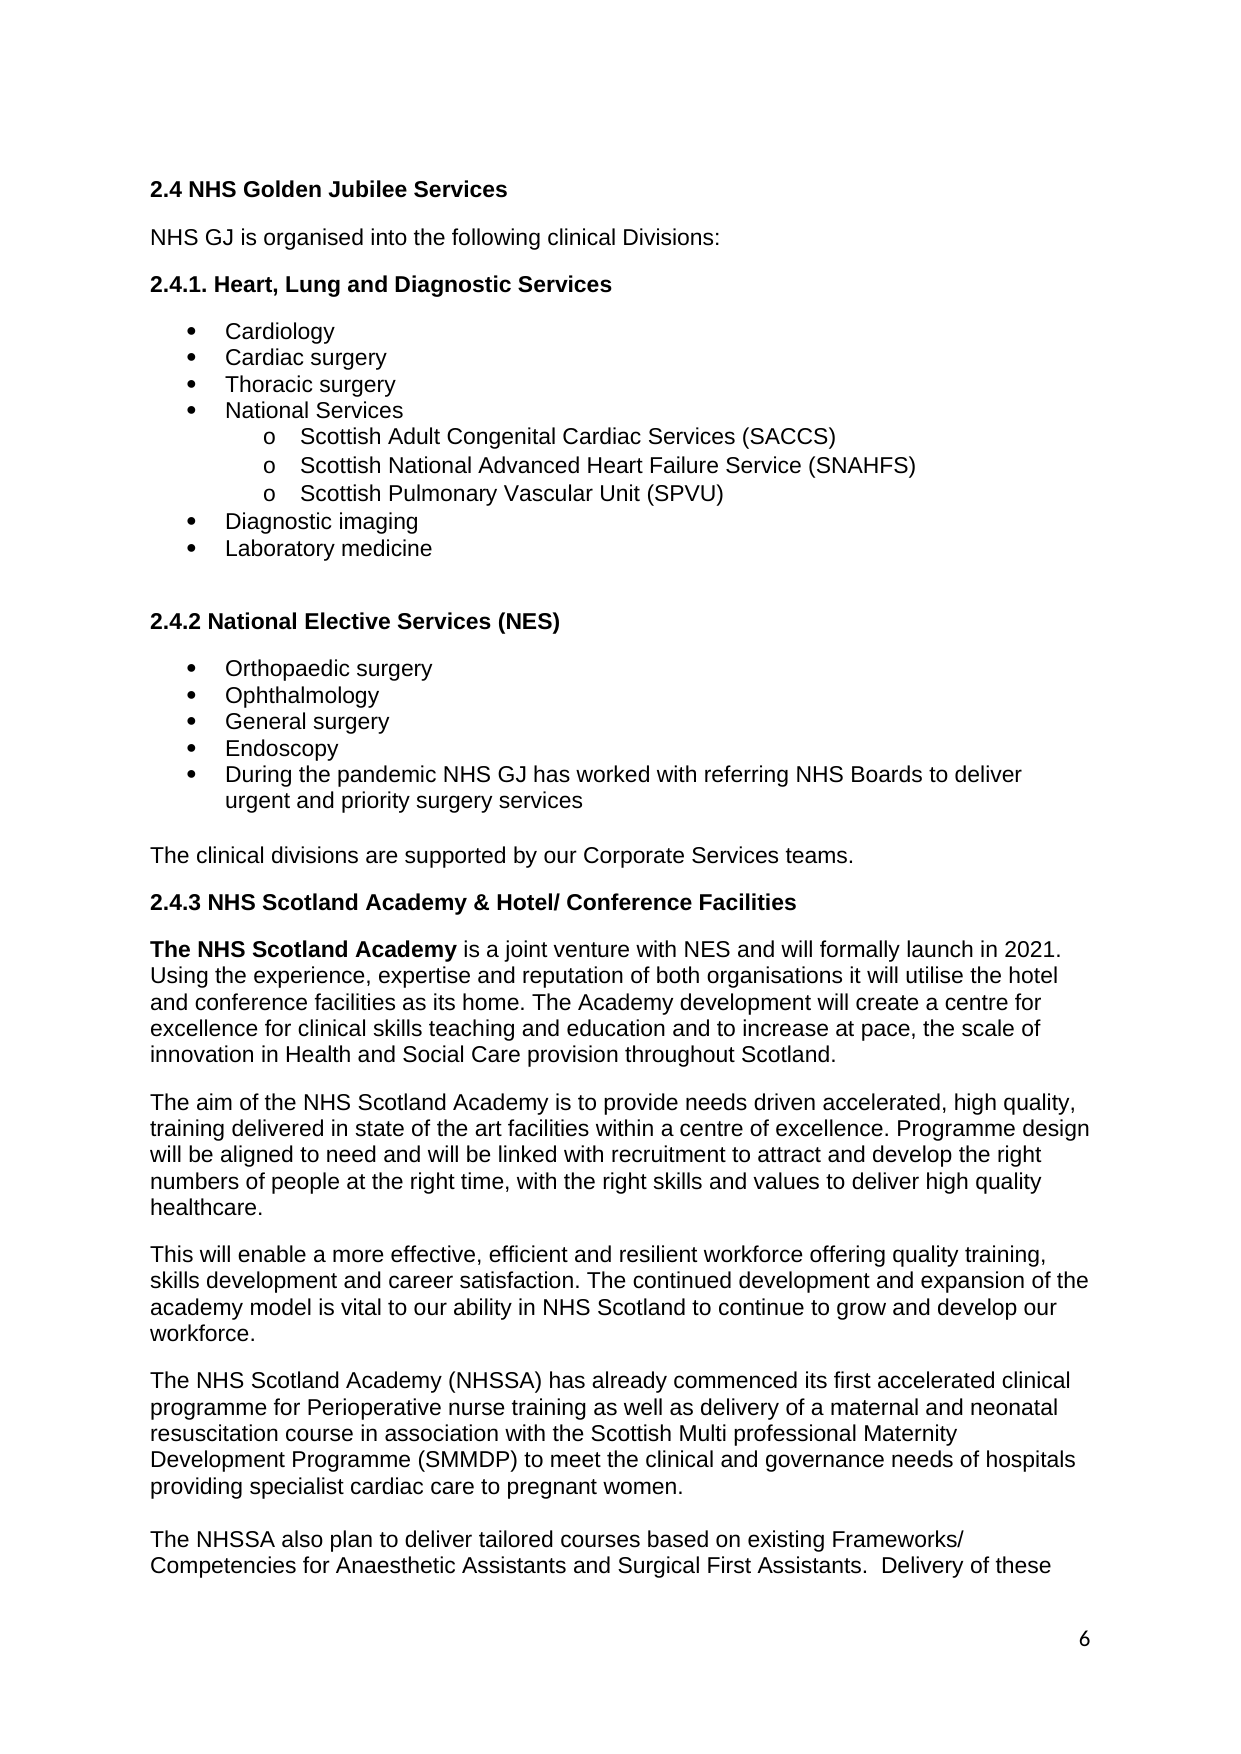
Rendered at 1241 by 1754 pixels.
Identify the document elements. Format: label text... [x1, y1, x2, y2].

text The clinical divisions are supported by our Corporate Services teams. [150, 842, 1090, 868]
text 2.4 NHS Golden Jubilee Services [150, 150, 1090, 203]
list Diagnostic imaging [187, 508, 1090, 535]
text This will enable a more effective, efficient and resilient workforce offering quality training, skills development and career satisfaction. The continued development and expansion of the academy model is vital to our ability in NHS Scotland to continue to grow and develop our workforce. [150, 1241, 1090, 1347]
list Endoscopy [187, 734, 1090, 761]
text 2.4.2 National Elective Services (NES) [150, 608, 1090, 634]
list Scottish Pulmonary Vascular Unit (SPVU) [262, 480, 1090, 508]
text The aim of the NHS Scotland Academy is to provide needs driven accelerated, high quality, training delivered in state of the art facilities within a centre of excellence. Programme design will be aligned to need and will be linked with recruitment to attract and develop the right numbers of people at the right time, with the right skills and values to deliver high quality healthcare. [150, 1088, 1090, 1220]
text The NHS Scotland Academy is a joint venture with NES and will formally launch in 2021. Using the experience, expertise and reputation of both organisations it will utilise the hotel and conference facilities as its home. The Academy development will create a centre for excellence for clinical skills teaching and education and to increase at pace, the scale of innovation in Health and Social Care provision throughout Scotland. [150, 936, 1090, 1068]
text The NHS Scotland Academy (NHSSA) has already commenced its first accelerated clinical programme for Perioperative nurse training as well as delivery of a maternal and neonatal resuscitation course in association with the Scottish Multi professional Maternity Development Programme (SMMDP) to meet the clinical and governance needs of hospitals providing specialist cardiac care to pregnant women. [150, 1367, 1090, 1499]
list Cardiac surgery [187, 344, 1090, 371]
text NHS GJ is organised into the following clinical Divisions: [150, 223, 1090, 250]
list National Services [187, 397, 1090, 423]
list During the pandemic NHS GJ has worked with referring NHS Boards to deliver urgent and priority surgery services [187, 761, 1090, 842]
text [150, 1526, 1090, 1578]
list Thoracic surgery [187, 371, 1090, 397]
list General surgery [187, 708, 1090, 734]
list Scottish National Advanced Heart Failure Service (SNAHFS) [262, 452, 1090, 480]
text 2.4.1. Heart, Lung and Diagnostic Services [150, 271, 1090, 297]
text 2.4.3 NHS Scotland Academy & Hotel/ Conference Facilities [150, 889, 1090, 915]
list Laboratory medicine [187, 535, 1090, 561]
list Ophthalmology [187, 682, 1090, 708]
list Orthopaedic surgery [187, 655, 1090, 682]
list Cardiology [187, 318, 1090, 344]
list Scottish Adult Congenital Cardiac Services (SACCS) [262, 423, 1090, 452]
